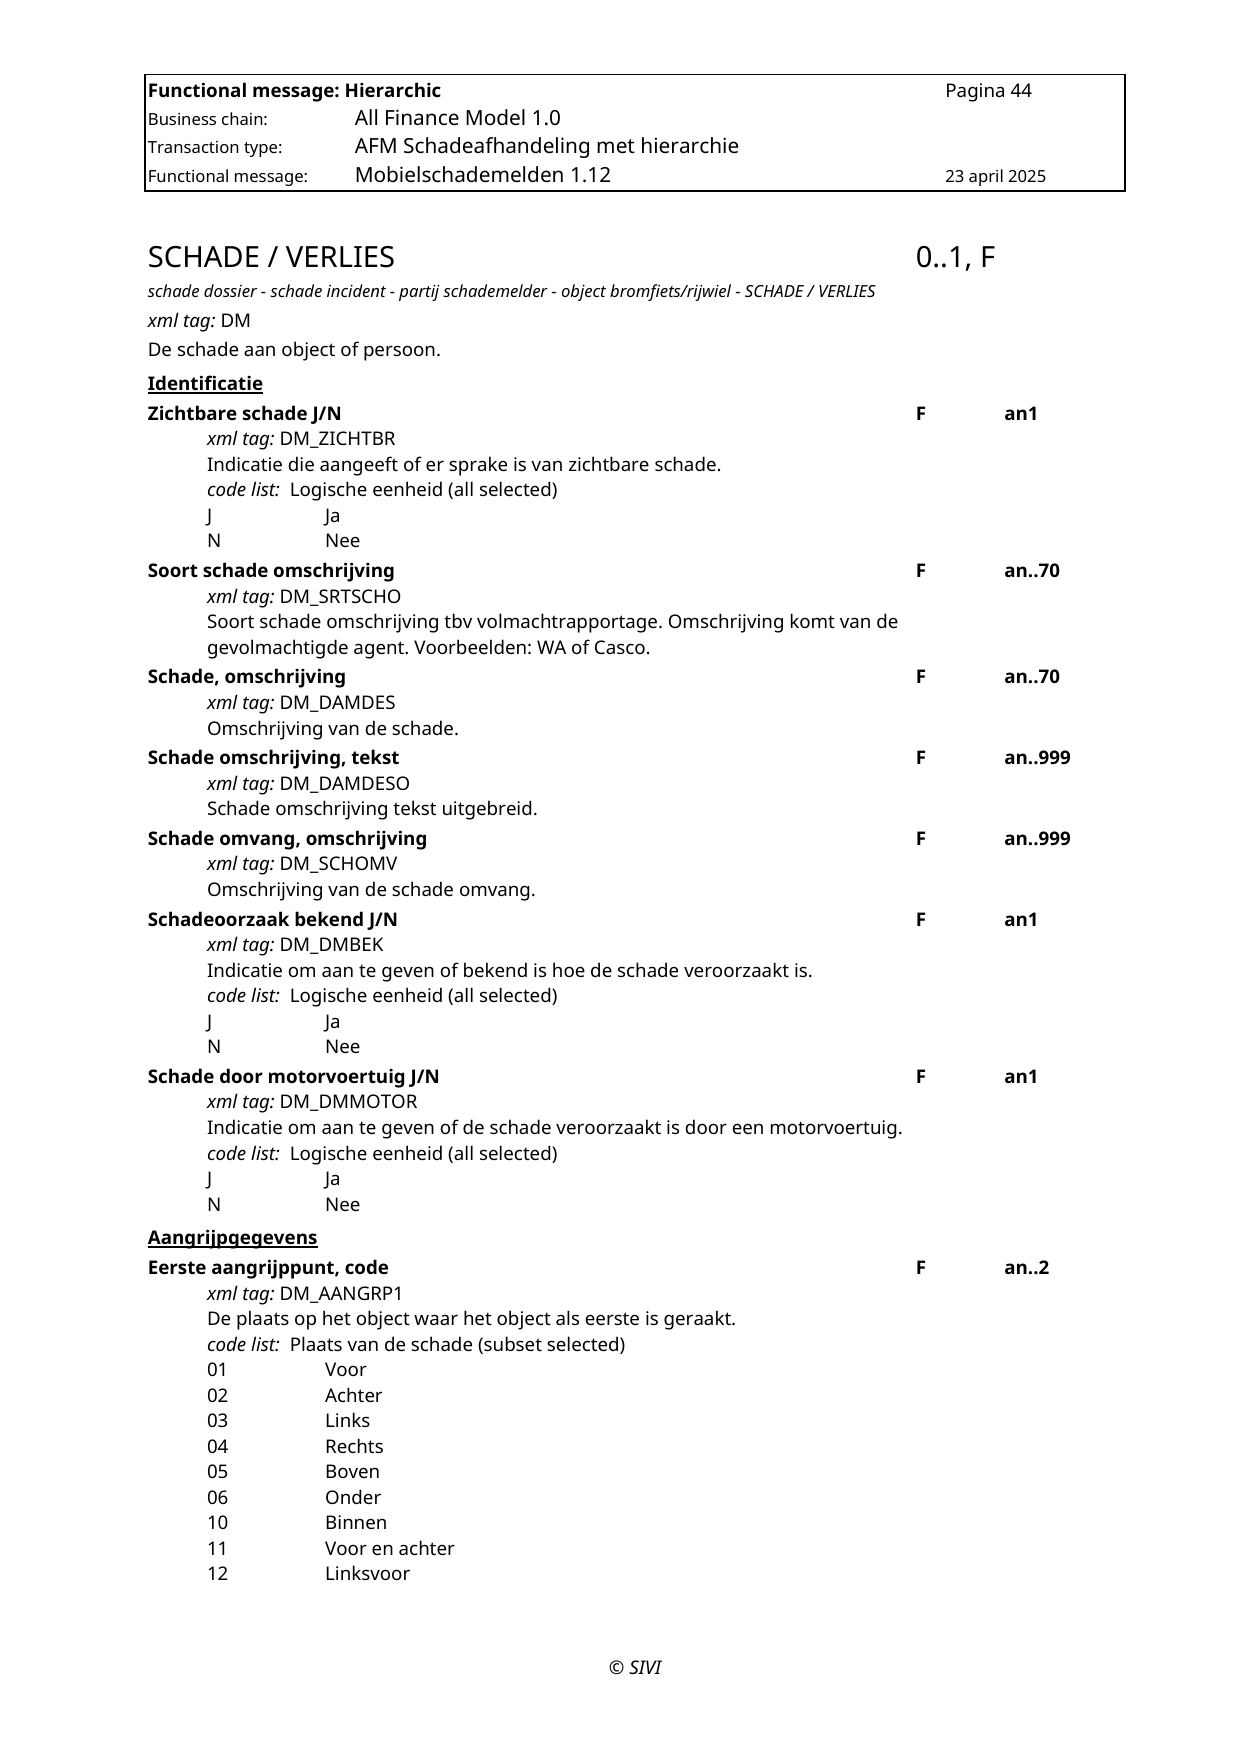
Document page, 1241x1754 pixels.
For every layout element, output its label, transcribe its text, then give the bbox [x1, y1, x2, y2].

text 12 Linksvoor [207, 1561, 1122, 1586]
text De schade aan object of persoon. [148, 337, 945, 362]
text code list: Logische eenheid (all selected) [207, 982, 945, 1008]
text 10 Binnen [207, 1509, 1122, 1535]
text schade dossier - schade incident - partij schademelder - object bromfiets/rijwiel - SCHADE / VERLIES [148, 280, 1122, 303]
text xml tag: DM_SRTSCHO [207, 583, 945, 608]
text code list: Plaats van de schade (subset selected) [207, 1331, 945, 1356]
text Aangrijpgegevens [148, 1225, 1122, 1250]
text xml tag: DM_DAMDES [207, 689, 945, 715]
text Indicatie die aangeeft of er sprake is van zichtbare schade. [207, 451, 945, 477]
text Schade omschrijving, tekst F an..999 [148, 744, 1122, 770]
text xml tag: DM [148, 307, 1122, 332]
text xml tag: DM_DMMOTOR [207, 1089, 945, 1114]
text Soort schade omschrijving tbv volmachtrapportage. Omschrijving komt van de gevolmachtigde agent. Voorbeelden: WA of Casco. [207, 608, 945, 659]
text J Ja [207, 502, 1122, 528]
text Schade omschrijving tekst uitgebreid. [207, 796, 945, 821]
text N Nee [207, 1033, 1122, 1059]
text 05 Boven [207, 1458, 1122, 1484]
text code list: Logische eenheid (all selected) [207, 1140, 945, 1165]
text Identificatie [148, 371, 1122, 396]
text N Nee [207, 1191, 1122, 1216]
text xml tag: DM_ZICHTBR [207, 426, 945, 451]
text xml tag: DM_DMBEK [207, 931, 945, 957]
text Schade / verlies 0..1, F [148, 236, 1122, 276]
text Schade omvang, omschrijving F an..999 [148, 825, 1122, 851]
text De plaats op het object waar het object als eerste is geraakt. [207, 1305, 945, 1331]
text 11 Voor en achter [207, 1535, 1122, 1561]
text J Ja [207, 1008, 1122, 1033]
text 04 Rechts [207, 1433, 1122, 1458]
text Omschrijving van de schade. [207, 715, 945, 740]
text Indicatie om aan te geven of de schade veroorzaakt is door een motorvoertuig. [207, 1114, 945, 1140]
text 01 Voor [207, 1356, 1122, 1382]
text Indicatie om aan te geven of bekend is hoe de schade veroorzaakt is. [207, 957, 945, 982]
text code list: Logische eenheid (all selected) [207, 477, 945, 502]
text Omschrijving van de schade omvang. [207, 876, 945, 902]
text Schade, omschrijving F an..70 [148, 664, 1122, 689]
text Soort schade omschrijving F an..70 [148, 557, 1122, 583]
text xml tag: DM_DAMDESO [207, 770, 945, 796]
text N Nee [207, 528, 1122, 553]
text Eerste aangrijppunt, code F an..2 [148, 1254, 1122, 1280]
text J Ja [207, 1165, 1122, 1191]
text Zichtbare schade J/N F an1 [148, 400, 1122, 426]
text xml tag: DM_SCHOMV [207, 851, 945, 876]
text 02 Achter [207, 1382, 1122, 1407]
text Schade door motorvoertuig J/N F an1 [148, 1063, 1122, 1089]
text 06 Onder [207, 1484, 1122, 1509]
text 03 Links [207, 1407, 1122, 1433]
text xml tag: DM_AANGRP1 [207, 1280, 945, 1305]
text Schadeoorzaak bekend J/N F an1 [148, 906, 1122, 931]
